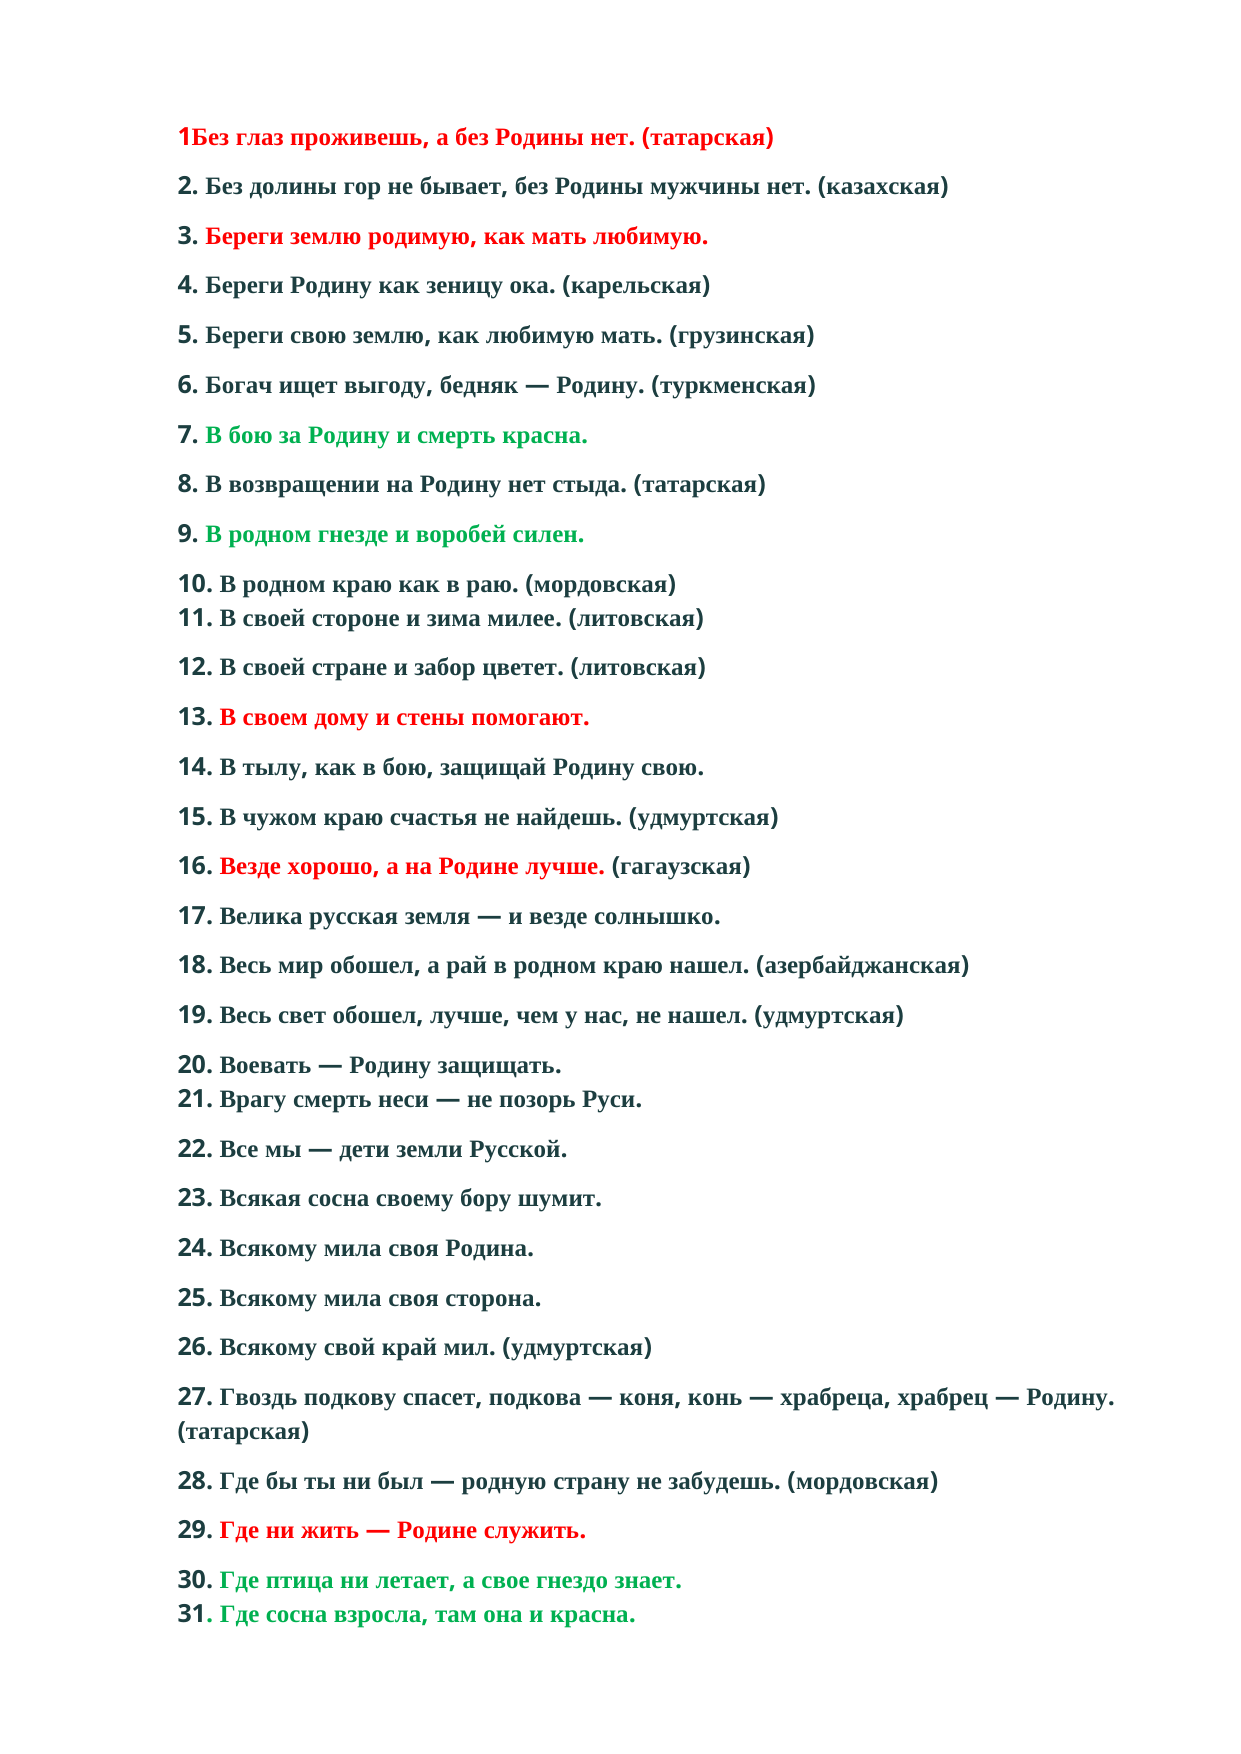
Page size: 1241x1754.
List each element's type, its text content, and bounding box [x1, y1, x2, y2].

text 19. Весь свет обошел, лучше, чем у нас, не нашел. (удмуртская) [177, 997, 1152, 1031]
text 13. В своем дому и стены помогают. [177, 699, 1152, 733]
text 26. Всякому свой край мил. (удмуртская) [177, 1329, 1152, 1363]
text 24. Всякому мила своя Родина. [177, 1230, 1152, 1264]
text 20. Воевать — Родину защищать. [177, 1047, 1152, 1081]
text 14. В тылу, как в бою, защищай Родину свою. [177, 748, 1152, 782]
text 29. Где ни жить — Родине служить. [177, 1512, 1152, 1546]
text 15. В чужом краю счастья не найдешь. (удмуртская) [177, 798, 1152, 832]
text 11. В своей стороне и зима милее. (литовская) [177, 599, 1152, 633]
text 16. Везде хорошо, а на Родине лучше. (гагаузская) [177, 848, 1152, 882]
text 10. В родном краю как в раю. (мордовская) [177, 565, 1152, 599]
text 17. Велика русская земля — и везде солнышко. [177, 897, 1152, 932]
text 1Без глаз проживешь, а без Родины нет. (татарская) [177, 118, 1152, 152]
text 5. Береги свою землю, как любимую мать. (грузинская) [177, 317, 1152, 351]
text 28. Где бы ты ни был — родную страну не забудешь. (мордовская) [177, 1462, 1152, 1497]
text 27. Гвоздь подкову спасет, подкова — коня, конь — храбреца, храбрец — Родину. (татарская) [177, 1379, 1152, 1447]
text 12. В своей стране и забор цветет. (литовская) [177, 649, 1152, 683]
text 25. Всякому мила своя сторона. [177, 1279, 1152, 1313]
text 7. В бою за Родину и смерть красна. [177, 416, 1152, 450]
text 4. Береги Родину как зеницу ока. (карельская) [177, 267, 1152, 301]
text 31. Где сосна взросла, там она и красна. [177, 1596, 1152, 1630]
text 21. Врагу смерть неси — не позорь Руси. [177, 1081, 1152, 1115]
text 6. Богач ищет выгоду, бедняк — Родину. (туркменская) [177, 367, 1152, 401]
text 18. Весь мир обошел, а рай в родном краю нашел. (азербайджанская) [177, 947, 1152, 981]
text 9. В родном гнезде и воробей силен. [177, 516, 1152, 550]
text 22. Все мы — дети земли Русской. [177, 1130, 1152, 1164]
text 30. Где птица ни летает, а свое гнездо знает. [177, 1562, 1152, 1596]
text 8. В возвращении на Родину нет стыда. (татарская) [177, 466, 1152, 500]
text 3. Береги землю родимую, как мать любимую. [177, 217, 1152, 252]
text 2. Без долины гор не бывает, без Родины мужчины нет. (казахская) [177, 168, 1152, 202]
text 23. Всякая сосна своему бору шумит. [177, 1180, 1152, 1214]
